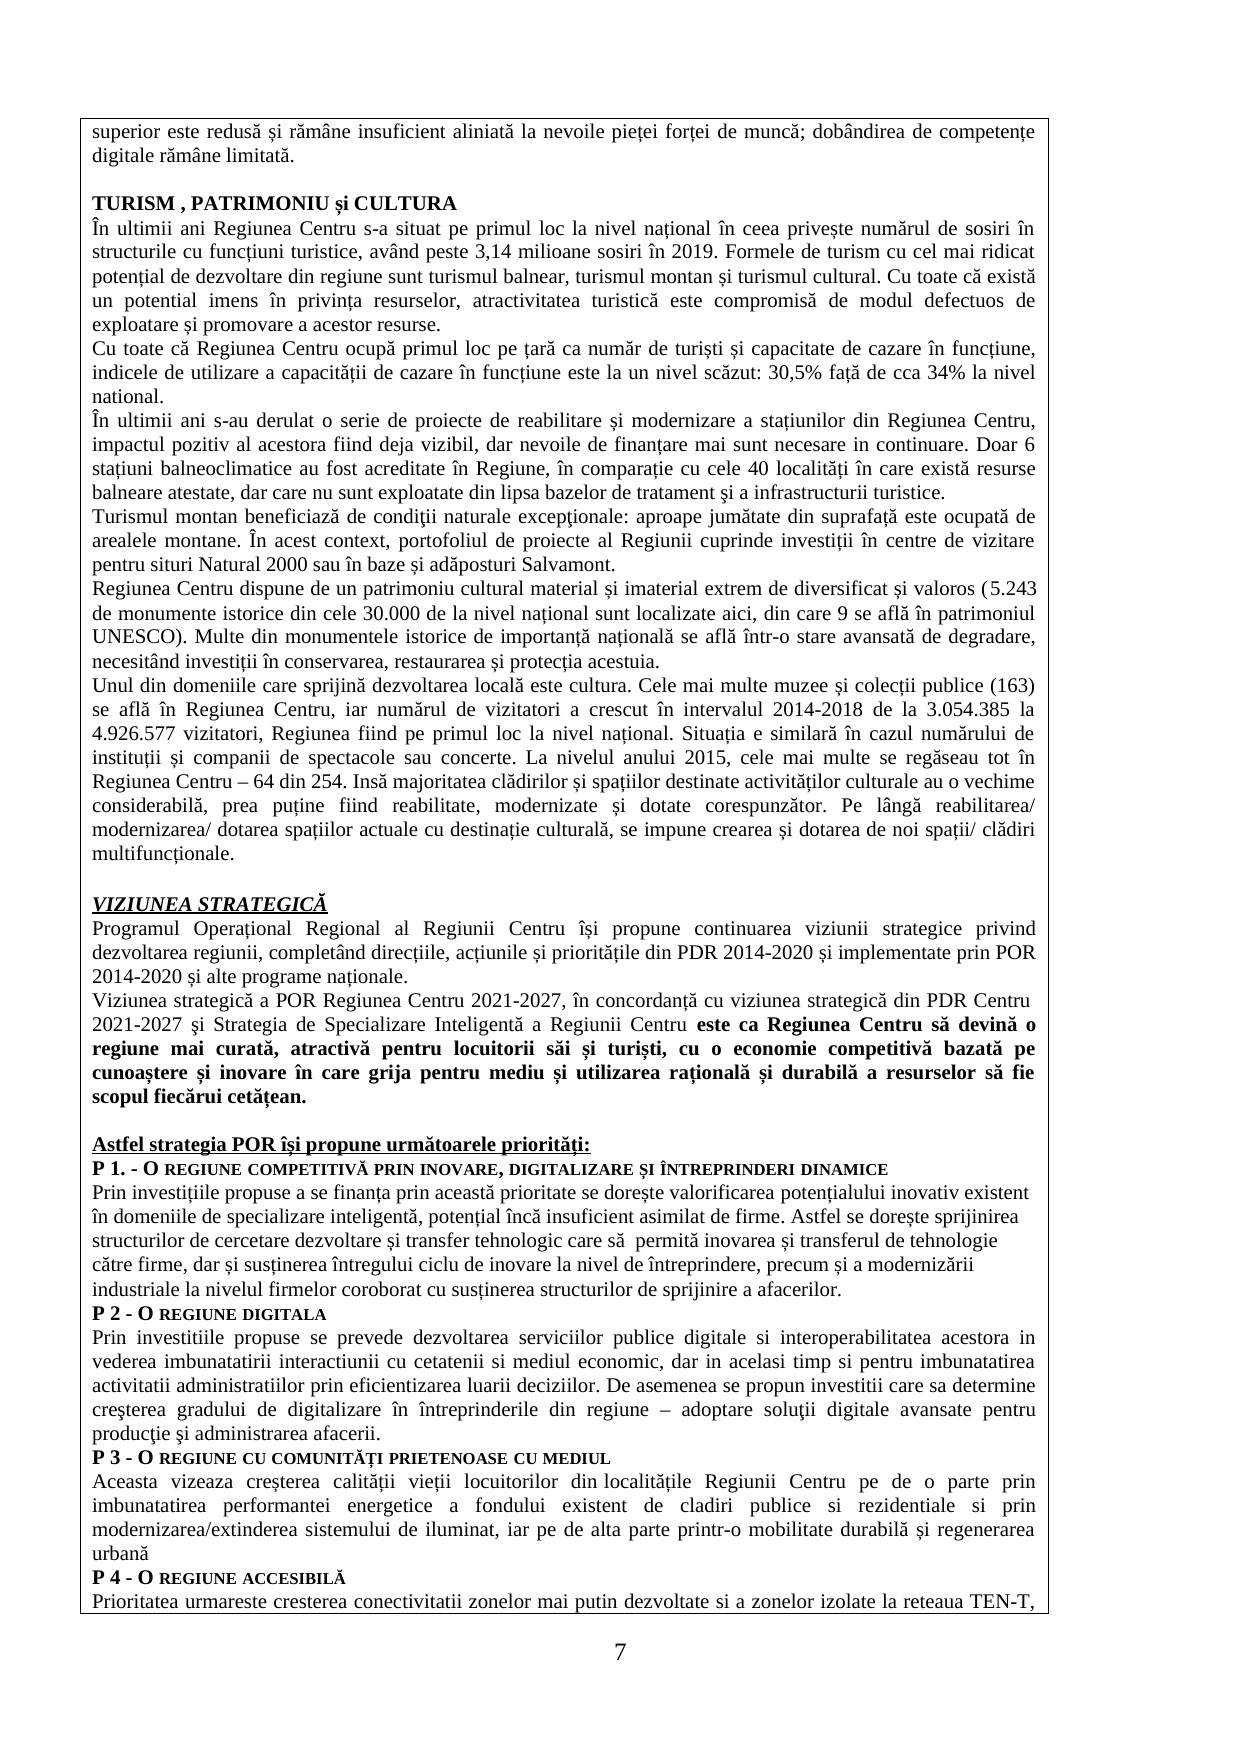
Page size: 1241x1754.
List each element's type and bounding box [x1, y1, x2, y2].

table_header [81, 119, 1048, 1613]
